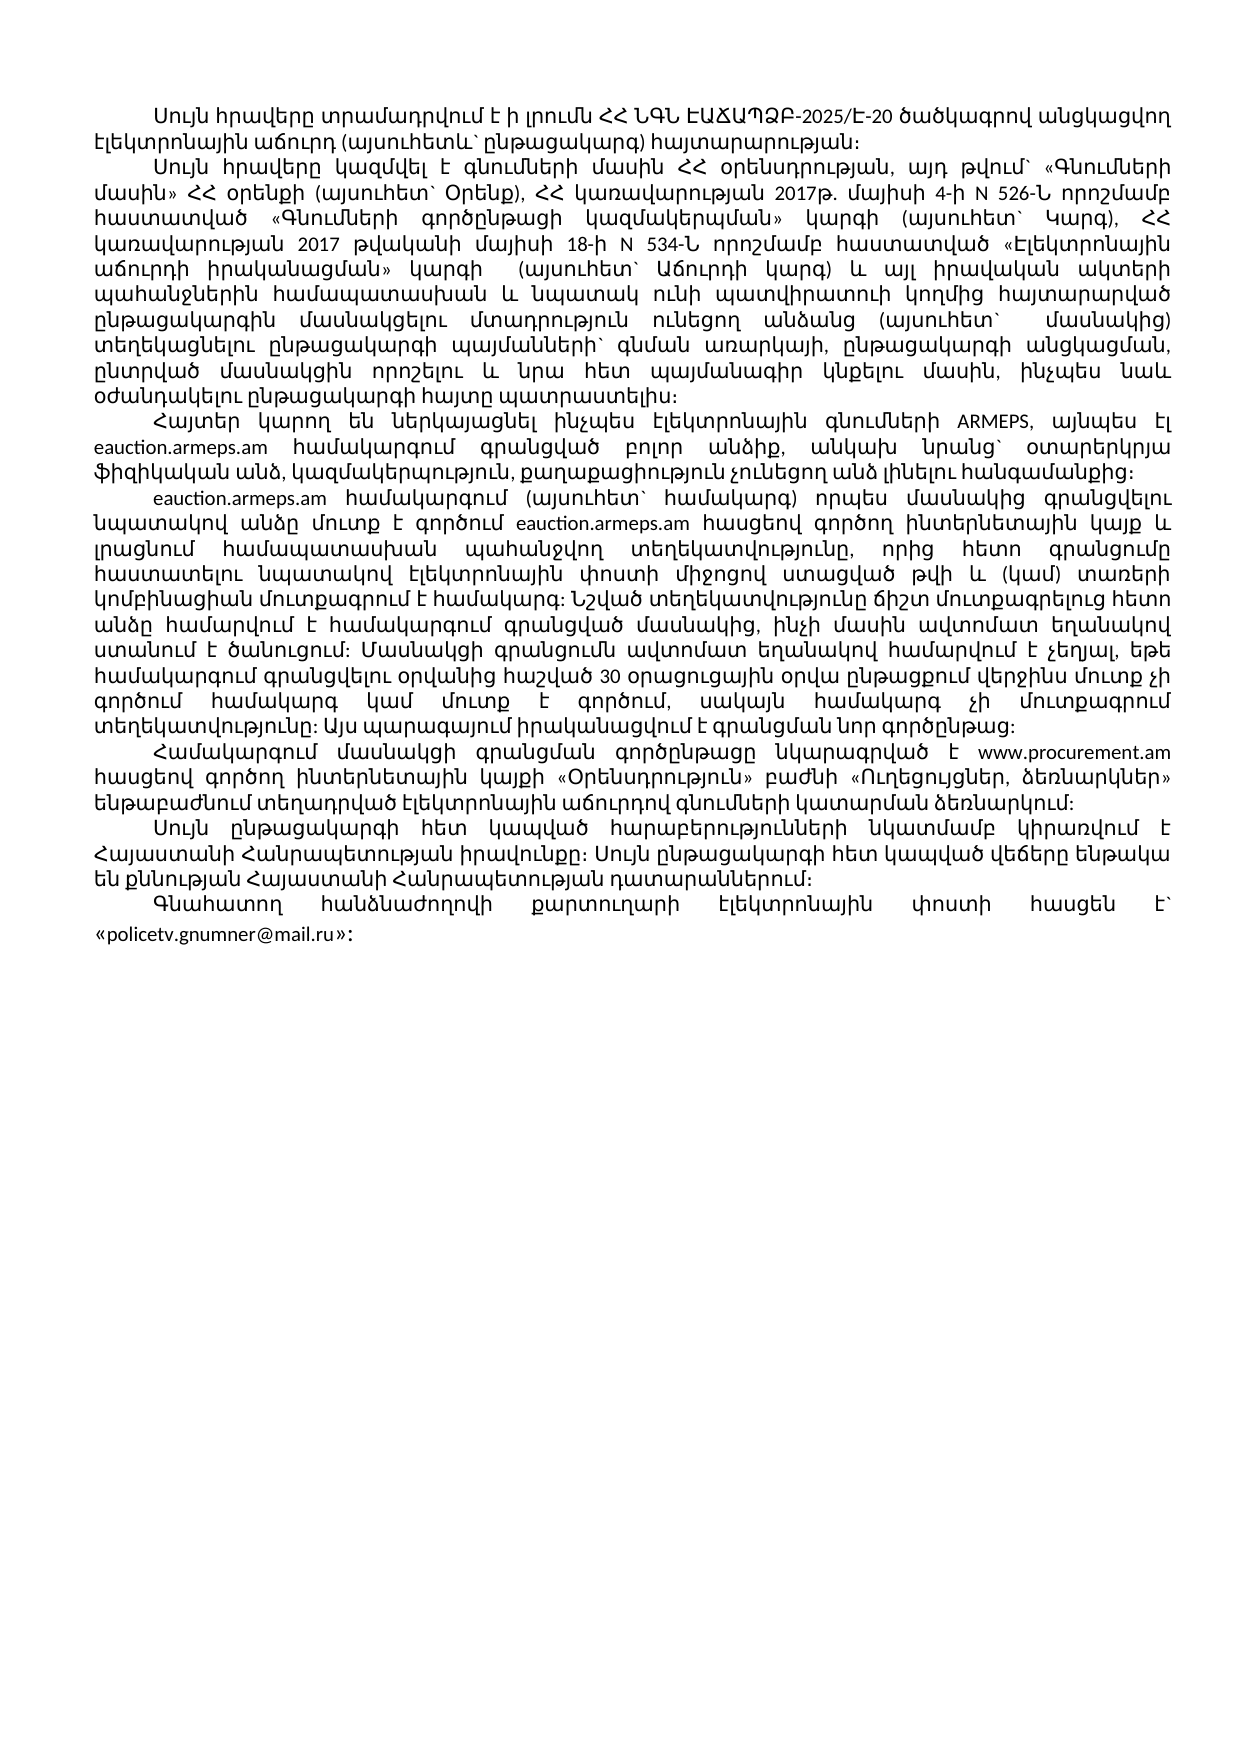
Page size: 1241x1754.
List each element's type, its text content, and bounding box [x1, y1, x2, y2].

text Համակարգում մասնակցի գրանցման գործընթացը նկարագրված է www.procurement.am հասցեով գործող ինտերնետային կայքի «Օրենսդրություն» բաժնի «Ուղեցույցներ, ձեռնարկներ» ենթաբաժնում տեղադրված էլեկտրոնային աճուրդով գնումների կատարման ձեռնարկում: [94, 739, 1171, 815]
text Սույն հրավերը կազմվել է գնումների մասին ՀՀ օրենսդրության, այդ թվում` «Գնումների մասին» ՀՀ օրենքի (այսուհետ` Օրենք), ՀՀ կառավարության 2017թ. մայիսի 4-ի N 526-Ն որոշմամբ հաստատված «Գնումների գործընթացի կազմակերպման» կարգի (այսուհետ` Կարգ), ՀՀ կառավարության 2017 թվականի մայիսի 18-ի N 534-Ն որոշմամբ հաստատված «Էլեկտրոնային աճուրդի իրականացման» կարգի (այսուհետ` Աճուրդի կարգ) և այլ իրավական ակտերի պահանջներին համապատասխան և նպատակ ունի պատվիրատուի կողմից հայտարարված ընթացակարգին մասնակցելու մտադրություն ունեցող անձանց (այսուհետ` մասնակից) տեղեկացնելու ընթացակարգի պայմանների` գնման առարկայի, ընթացակարգի անցկացման, ընտրված մասնակցին որոշելու և նրա հետ պայմանագիր կնքելու մասին, ինչպես նաև օժանդակելու ընթացակարգի հայտը պատրաստելիս։ [94, 154, 1171, 409]
text Հայտեր կարող են ներկայացնել ինչպես էլեկտրոնային գնումների ARMEPS, այնպես էլ eauction.armeps.am համակարգում գրանցված բոլոր անձիք, անկախ նրանց` օտարերկրյա ֆիզիկական անձ, կազմակերպություն, քաղաքացիություն չունեցող անձ լինելու հանգամանքից։ [94, 409, 1171, 485]
text Սույն ընթացակարգի հետ կապված հարաբերությունների նկատմամբ կիրառվում է Հայաստանի Հանրապետության իրավունքը։ Սույն ընթացակարգի հետ կապված վեճերը ենթակա են քննության Հայաստանի Հանրապետության դատարաններում։ [94, 815, 1171, 892]
text eauction.armeps.am համակարգում (այսուհետ` համակարգ) որպես մասնակից գրանցվելու նպատակով անձը մուտք է գործում eauction.armeps.am հասցեով գործող ինտերնետային կայք և լրացնում համապատասխան պահանջվող տեղեկատվությունը, որից հետո գրանցումը հաստատելու նպատակով էլեկտրոնային փոստի միջոցով ստացված թվի և (կամ) տառերի կոմբինացիան մուտքագրում է համակարգ: Նշված տեղեկատվությունը ճիշտ մուտքագրելուց հետո անձը համարվում է համակարգում գրանցված մասնակից, ինչի մասին ավտոմատ եղանակով ստանում է ծանուցում: Մասնակցի գրանցումն ավտոմատ եղանակով համարվում է չեղյալ, եթե համակարգում գրանցվելու օրվանից հաշված 30 օրացուցային օրվա ընթացքում վերջինս մուտք չի գործում համակարգ կամ մուտք է գործում, սակայն համակարգ չի մուտքագրում տեղեկատվությունը: Այս պարագայում իրականացվում է գրանցման նոր գործընթաց: [94, 485, 1171, 739]
text Սույն հրավերը տրամադրվում է ի լրումն ՀՀ ՆԳՆ ԷԱՃԱՊՁԲ-2025/Է-20 ծածկագրով անցկացվող էլեկտրոնային աճուրդ (այսուհետև` ընթացակարգ) հայտարարության։ [94, 104, 1171, 154]
text Գնահատող հանձնաժողովի քարտուղարի էլեկտրոնային փոստի հասցեն է` «policetv.gnumner@mail.ru»: [94, 892, 1171, 948]
